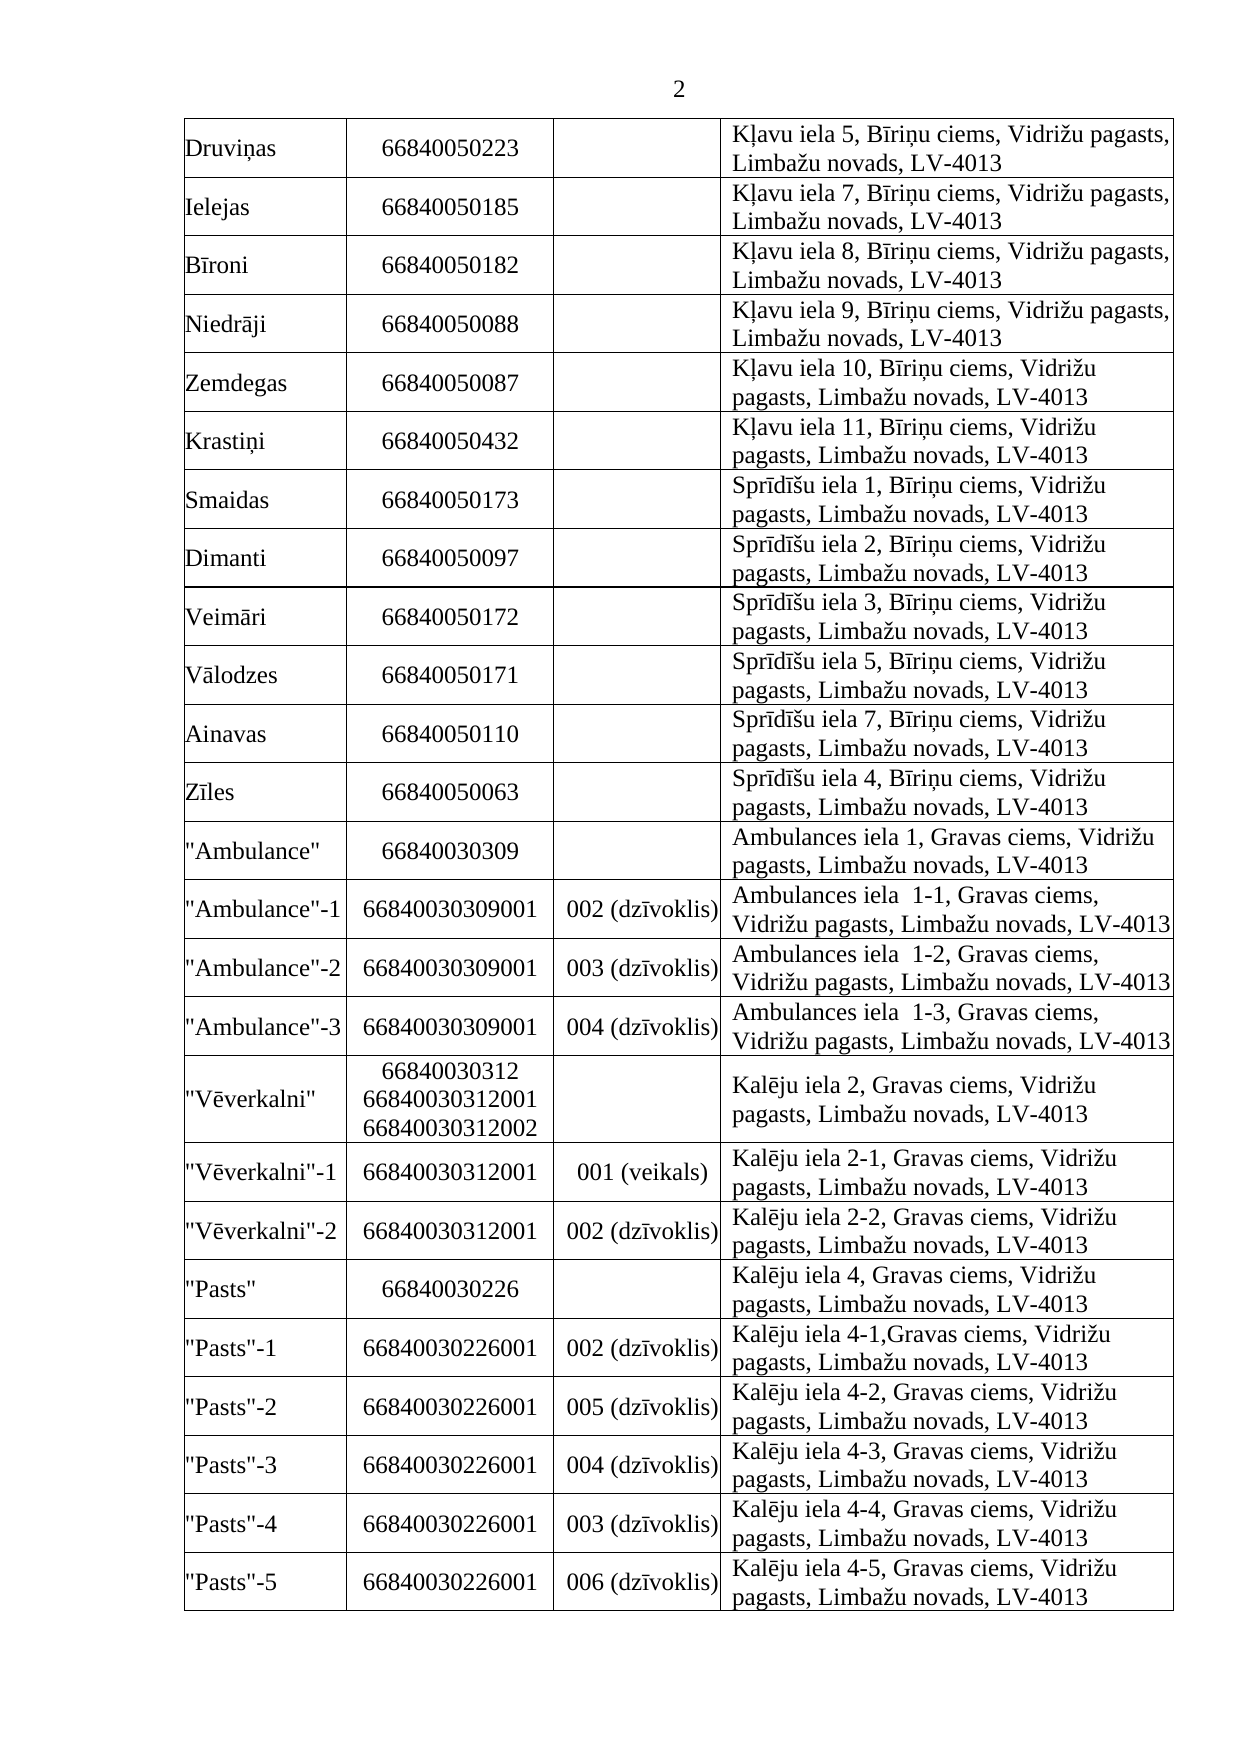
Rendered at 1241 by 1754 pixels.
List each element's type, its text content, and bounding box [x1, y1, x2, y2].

table_cell 006 (dzīvoklis) [554, 1553, 720, 1610]
table_cell 66840050185 [347, 178, 553, 235]
table_cell 66840050087 [347, 353, 553, 411]
table_cell "Ambulance"-2 [185, 939, 346, 996]
table_cell [554, 119, 720, 177]
table_cell Sprīdīšu iela 3, Bīriņu ciems, Vidrižu pagasts, Limbažu novads, LV-4013 [721, 588, 1173, 645]
table_cell 66840050172 [347, 588, 553, 645]
table_cell [554, 822, 720, 879]
table_cell [554, 763, 720, 821]
table_cell 66840030312001 [347, 1202, 553, 1259]
table_cell [554, 295, 720, 352]
table_cell 004 (dzīvoklis) [554, 997, 720, 1055]
table_cell [554, 236, 720, 294]
table_cell 66840050088 [347, 295, 553, 352]
table_cell 003 (dzīvoklis) [554, 939, 720, 996]
table_cell 66840030312001 [347, 1143, 553, 1201]
table_cell Kalēju iela 2-1, Gravas ciems, Vidrižu pagasts, Limbažu novads, LV-4013 [721, 1143, 1173, 1201]
table_cell 002 (dzīvoklis) [554, 880, 720, 938]
table_cell "Pasts"-5 [185, 1553, 346, 1610]
table_cell Kļavu iela 5, Bīriņu ciems, Vidrižu pagasts, Limbažu novads, LV-4013 [721, 119, 1173, 177]
table_cell Kalēju iela 4-4, Gravas ciems, Vidrižu pagasts, Limbažu novads, LV-4013 [721, 1494, 1173, 1552]
table_cell "Ambulance"-3 [185, 997, 346, 1055]
table_cell "Vēverkalni"-1 [185, 1143, 346, 1201]
table_cell [554, 705, 720, 762]
table_cell [554, 178, 720, 235]
table_cell Kalēju iela 4-2, Gravas ciems, Vidrižu pagasts, Limbažu novads, LV-4013 [721, 1377, 1173, 1435]
table_cell [554, 1056, 720, 1142]
table_cell Kalēju iela 2, Gravas ciems, Vidrižu pagasts, Limbažu novads, LV-4013 [721, 1056, 1173, 1142]
table_cell "Pasts" [185, 1260, 346, 1318]
table_cell [554, 588, 720, 645]
table_cell Bīroni [185, 236, 346, 294]
table_cell Veimāri [185, 588, 346, 645]
table_cell [554, 470, 720, 528]
table_cell "Pasts"-4 [185, 1494, 346, 1552]
table_cell Ambulances iela 1-2, Gravas ciems, Vidrižu pagasts, Limbažu novads, LV-4013 [721, 939, 1173, 996]
table_cell 002 (dzīvoklis) [554, 1202, 720, 1259]
table_cell 001 (veikals) [554, 1143, 720, 1201]
table_cell [554, 353, 720, 411]
table_cell 004 (dzīvoklis) [554, 1436, 720, 1493]
table_cell Sprīdīšu iela 7, Bīriņu ciems, Vidrižu pagasts, Limbažu novads, LV-4013 [721, 705, 1173, 762]
table_cell 66840050432 [347, 412, 553, 469]
table_cell Ambulances iela 1-1, Gravas ciems, Vidrižu pagasts, Limbažu novads, LV-4013 [721, 880, 1173, 938]
table_cell 66840030226 [347, 1260, 553, 1318]
table_cell Sprīdīšu iela 4, Bīriņu ciems, Vidrižu pagasts, Limbažu novads, LV-4013 [721, 763, 1173, 821]
table_cell Kalēju iela 2-2, Gravas ciems, Vidrižu pagasts, Limbažu novads, LV-4013 [721, 1202, 1173, 1259]
table_cell 66840050173 [347, 470, 553, 528]
table_cell 002 (dzīvoklis) [554, 1319, 720, 1376]
table_cell "Ambulance"-1 [185, 880, 346, 938]
table_cell "Ambulance" [185, 822, 346, 879]
table_cell Krastiņi [185, 412, 346, 469]
table_cell 66840050223 [347, 119, 553, 177]
table_cell 66840030309001 [347, 939, 553, 996]
table_cell 66840030309001 [347, 997, 553, 1055]
table_cell Druviņas [185, 119, 346, 177]
table_cell Kļavu iela 7, Bīriņu ciems, Vidrižu pagasts, Limbažu novads, LV-4013 [721, 178, 1173, 235]
table_cell Dimanti [185, 529, 346, 586]
table_cell Niedrāji [185, 295, 346, 352]
table_cell 66840030226001 [347, 1436, 553, 1493]
table_cell Kļavu iela 10, Bīriņu ciems, Vidrižu pagasts, Limbažu novads, LV-4013 [721, 353, 1173, 411]
table_cell [554, 646, 720, 703]
table_cell 003 (dzīvoklis) [554, 1494, 720, 1552]
table_cell 66840030226001 [347, 1377, 553, 1435]
table_cell Kalēju iela 4-5, Gravas ciems, Vidrižu pagasts, Limbažu novads, LV-4013 [721, 1553, 1173, 1610]
table_cell "Vēverkalni"-2 [185, 1202, 346, 1259]
table_cell 66840050110 [347, 705, 553, 762]
table_cell Kalēju iela 4, Gravas ciems, Vidrižu pagasts, Limbažu novads, LV-4013 [721, 1260, 1173, 1318]
table_cell Smaidas [185, 470, 346, 528]
table_cell Vālodzes [185, 646, 346, 703]
table_cell Zemdegas [185, 353, 346, 411]
table_cell Sprīdīšu iela 5, Bīriņu ciems, Vidrižu pagasts, Limbažu novads, LV-4013 [721, 646, 1173, 703]
table_cell 005 (dzīvoklis) [554, 1377, 720, 1435]
table_cell "Vēverkalni" [185, 1056, 346, 1142]
table_cell 66840030226001 [347, 1494, 553, 1552]
table_cell 66840050182 [347, 236, 553, 294]
table_cell Sprīdīšu iela 1, Bīriņu ciems, Vidrižu pagasts, Limbažu novads, LV-4013 [721, 470, 1173, 528]
table_cell Ainavas [185, 705, 346, 762]
table_cell Zīles [185, 763, 346, 821]
table_cell Kalēju iela 4-1,Gravas ciems, Vidrižu pagasts, Limbažu novads, LV-4013 [721, 1319, 1173, 1376]
table_cell Ielejas [185, 178, 346, 235]
table_cell "Pasts"-1 [185, 1319, 346, 1376]
table_cell 66840030226001 [347, 1553, 553, 1610]
table_cell [554, 529, 720, 586]
table_cell 66840030309 [347, 822, 553, 879]
table_cell Kalēju iela 4-3, Gravas ciems, Vidrižu pagasts, Limbažu novads, LV-4013 [721, 1436, 1173, 1493]
table_cell 66840050063 [347, 763, 553, 821]
table_cell [554, 1260, 720, 1318]
table_cell "Pasts"-3 [185, 1436, 346, 1493]
table_cell Kļavu iela 11, Bīriņu ciems, Vidrižu pagasts, Limbažu novads, LV-4013 [721, 412, 1173, 469]
table_cell 66840050171 [347, 646, 553, 703]
table_cell 66840030226001 [347, 1319, 553, 1376]
table_cell 66840050097 [347, 529, 553, 586]
table_cell [554, 412, 720, 469]
table_cell Kļavu iela 9, Bīriņu ciems, Vidrižu pagasts, Limbažu novads, LV-4013 [721, 295, 1173, 352]
table_cell Sprīdīšu iela 2, Bīriņu ciems, Vidrižu pagasts, Limbažu novads, LV-4013 [721, 529, 1173, 586]
table_cell 66840030312 66840030312001 66840030312002 [347, 1056, 553, 1142]
table_cell Ambulances iela 1, Gravas ciems, Vidrižu pagasts, Limbažu novads, LV-4013 [721, 822, 1173, 879]
table_cell Kļavu iela 8, Bīriņu ciems, Vidrižu pagasts, Limbažu novads, LV-4013 [721, 236, 1173, 294]
table_cell 66840030309001 [347, 880, 553, 938]
table_cell Ambulances iela 1-3, Gravas ciems, Vidrižu pagasts, Limbažu novads, LV-4013 [721, 997, 1173, 1055]
table_cell "Pasts"-2 [185, 1377, 346, 1435]
